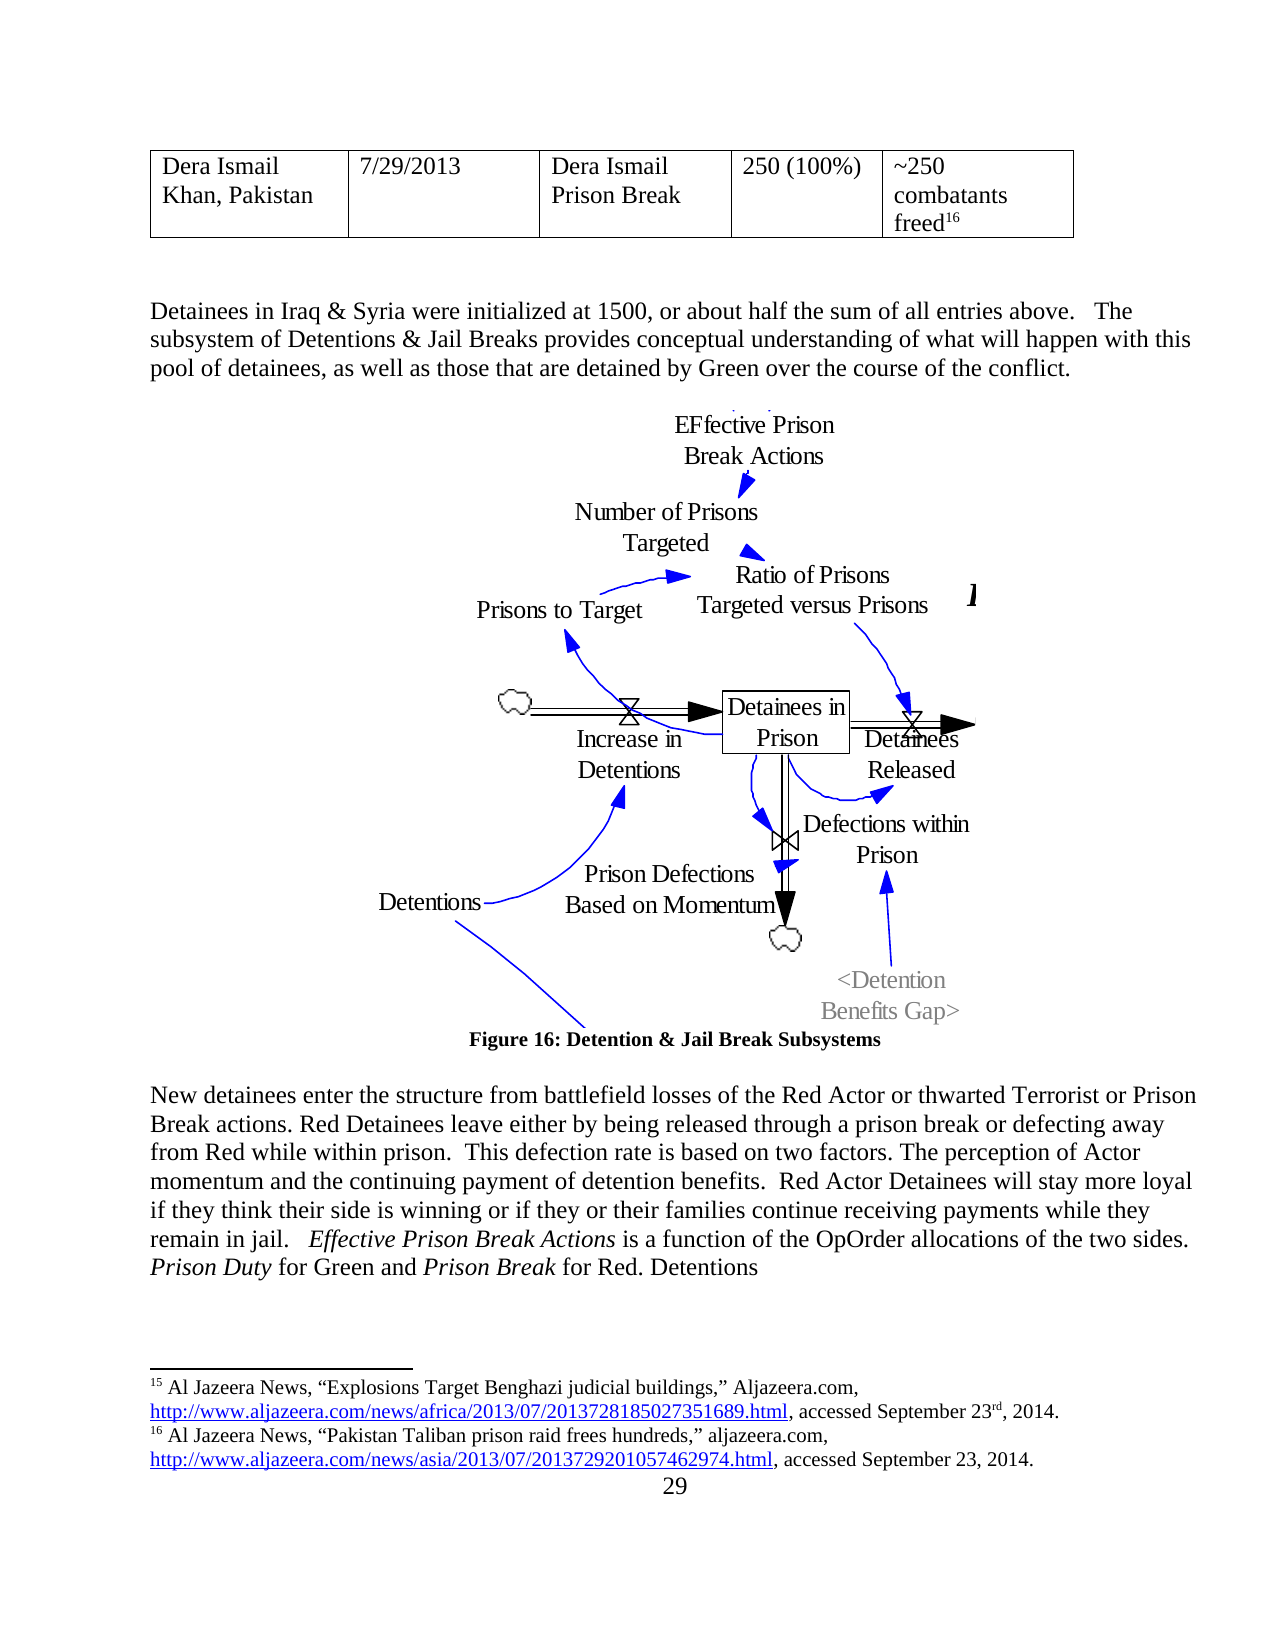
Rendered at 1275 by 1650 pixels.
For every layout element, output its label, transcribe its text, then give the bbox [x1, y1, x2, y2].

text Figure 16: Detention & Jail Break Subsystems [150, 1027, 1200, 1051]
table_cell 250 (100%) [732, 151, 882, 237]
table_cell ~250 combatants freed [883, 151, 1073, 237]
text New detainees enter the structure from battlefield losses of the Red Actor or thwarted Terrorist or Prison Break actions. Red Detainees leave either by being released through a prison break or defecting away from Red while within prison. This defection rate is based on two factors. The perception of Actor momentum and the continuing payment of detention benefits. Red Actor Detainees will stay more loyal if they think their side is winning or if they or their families continue receiving payments while they remain in jail. Effective Prison Break Actions is a function of the OpOrder allocations of the two sides. Prison Duty for Green and Prison Break for Red. Detentions [150, 1080, 1200, 1281]
table_cell Dera Ismail Prison Break [540, 151, 731, 237]
text Detainees in Iraq & Syria were initialized at 1500, or about half the sum of all entries above. The subsystem of Detentions & Jail Breaks provides conceptual understanding of what will happen with this pool of detainees, as well as those that are detained by Green over the course of the conflict. [150, 296, 1200, 382]
table_cell 7/29/2013 [349, 151, 539, 237]
table_cell Dera Ismail [151, 151, 348, 237]
